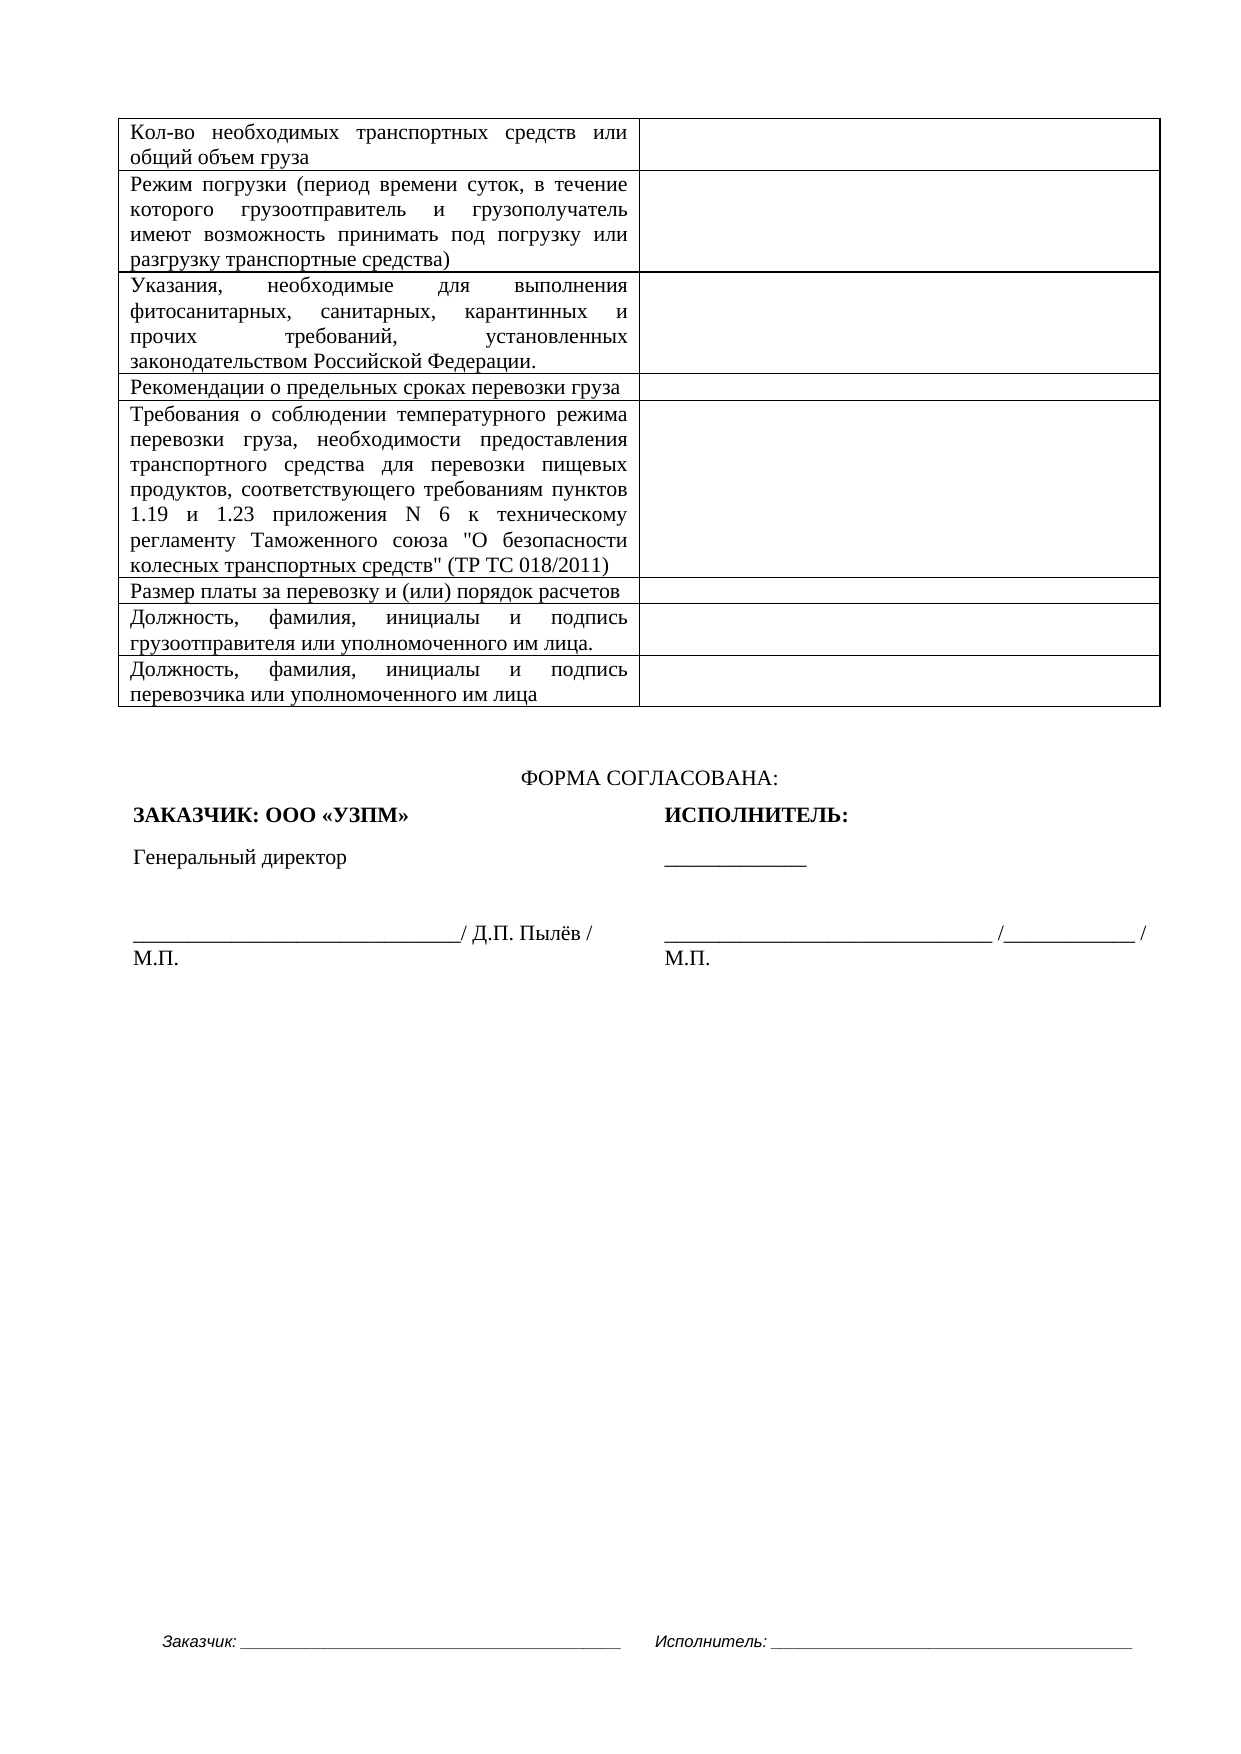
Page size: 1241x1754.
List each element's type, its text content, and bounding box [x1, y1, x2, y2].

table_header ЗАКАЗЧИК: ООО «УЗПМ» [118, 794, 649, 836]
table_cell Должность, фамилия, инициалы и подпись перевозчика или уполномоченного им лица [119, 656, 639, 706]
table_cell [640, 604, 1159, 655]
table_cell Должность, фамилия, инициалы и подпись грузоотправителя или уполномоченного им лица. [119, 604, 639, 655]
table_cell [640, 401, 1159, 577]
table_cell [640, 273, 1159, 373]
table_cell [640, 578, 1159, 603]
table_cell Требования о соблюдении температурного режима перевозки груза, необходимости предоставления транспортного средства для перевозки пищевых продуктов, соответствующего требованиям пунктов 1.19 и 1.23 приложения N 6 к техническому регламенту Таможенного союза "О безопасности колесных транспортных средств" (ТР ТС 018/2011) [119, 401, 639, 577]
table_cell [640, 119, 1159, 169]
table_cell Размер платы за перевозку и (или) порядок расчетов [119, 578, 639, 603]
table_cell Генеральный директор ______________________________/ Д.П. Пылёв / М.П. [118, 836, 649, 979]
table_cell _____________ ______________________________ /____________ / М.П. [650, 836, 1181, 979]
table_header ИСПОЛНИТЕЛЬ: [650, 794, 1181, 836]
table_cell [640, 656, 1159, 706]
text ФОРМА СОГЛАСОВАНА: [118, 765, 1181, 790]
table_cell Указания, необходимые для выполнения фитосанитарных, санитарных, карантинных и прочих требований, установленных законодательством Российской Федерации. [119, 273, 639, 373]
table_cell Режим погрузки (период времени суток, в течение которого грузоотправитель и грузополучатель имеют возможность принимать под погрузку или разгрузку транспортные средства) [119, 171, 639, 271]
table_cell [640, 374, 1159, 399]
table_cell [640, 171, 1159, 271]
table_cell Рекомендации о предельных сроках перевозки груза [119, 374, 639, 399]
table_cell Кол-во необходимых транспортных средств или общий объем груза [119, 119, 639, 169]
